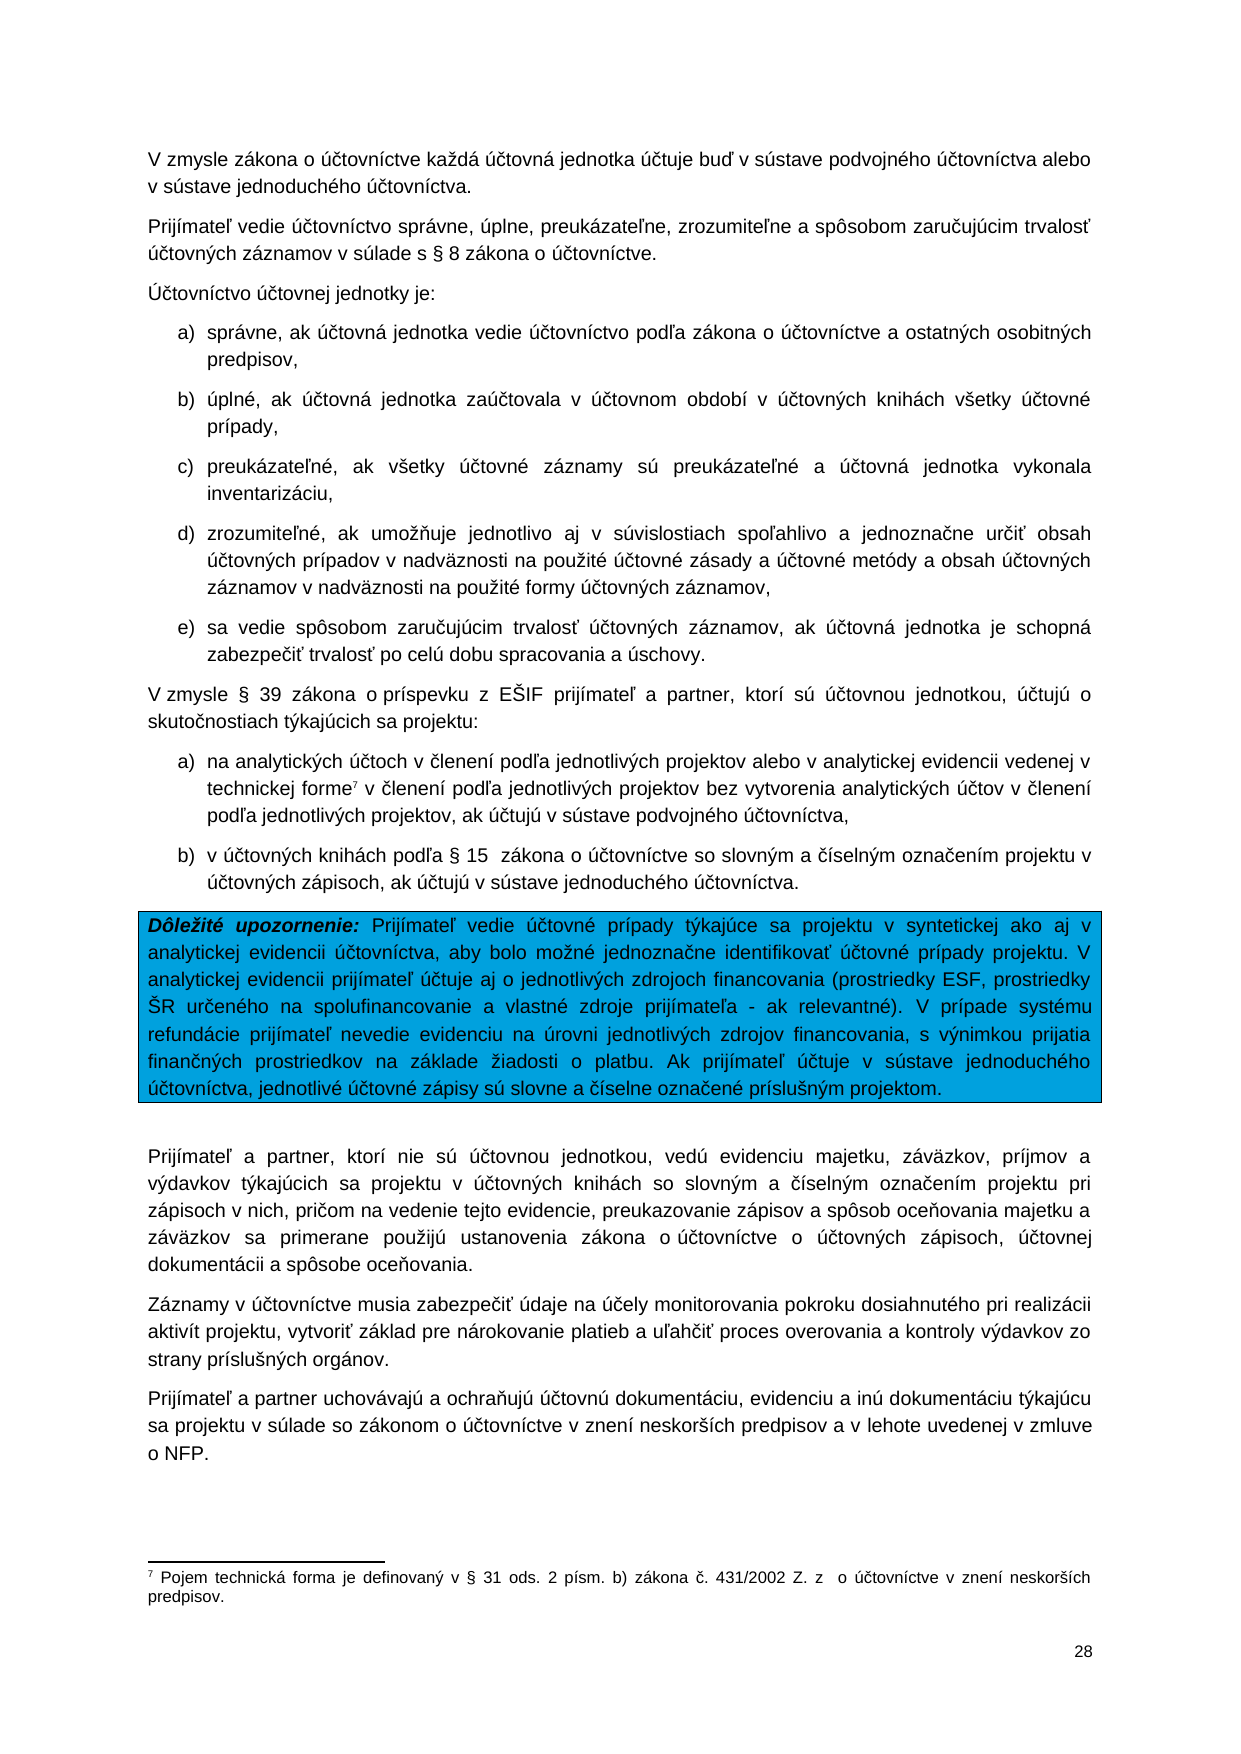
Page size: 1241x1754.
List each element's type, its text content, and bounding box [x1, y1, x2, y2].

list úplné, ak účtovná jednotka zaúčtovala v účtovnom období v účtovných knihách všetky účtovné prípady, [177, 388, 1092, 438]
text V zmysle zákona o účtovníctve každá účtovná jednotka účtuje buď v sústave podvojného účtovníctva alebo v sústave jednoduchého účtovníctva. [148, 148, 1092, 198]
text Prijímateľ a partner, ktorí nie sú účtovnou jednotkou, vedú evidenciu majetku, záväzkov, príjmov a výdavkov týkajúcich sa projektu v účtovných knihách so slovným a číselným označením projektu pri zápisoch v nich, pričom na vedenie tejto evidencie, preukazovanie zápisov a spôsob oceňovania majetku a záväzkov sa primerane použijú ustanovenia zákona o účtovníctve o účtovných zápisoch, účtovnej dokumentácii a spôsobe oceňovania. [148, 1144, 1092, 1276]
text Prijímateľ vedie účtovníctvo správne, úplne, preukázateľne, zrozumiteľne a spôsobom zaručujúcim trvalosť účtovných záznamov v súlade s § 8 zákona o účtovníctve. [148, 214, 1092, 264]
list sa vedie spôsobom zaručujúcim trvalosť účtovných záznamov, ak účtovná jednotka je schopná zabezpečiť trvalosť po celú dobu spracovania a úschovy. [177, 616, 1092, 666]
text Dôležité upozornenie: Prijímateľ vedie účtovné prípady týkajúce sa projektu v syntetickej ako aj v analytickej evidencii účtovníctva, aby bolo možné jednoznačne identifikovať účtovné prípady projektu. V analytickej evidencii prijímateľ účtuje aj o jednotlivých zdrojoch financovania (prostriedky ESF, prostriedky ŠR určeného na spolufinancovanie a vlastné zdroje prijímateľa - ak relevantné). V prípade systému refundácie prijímateľ nevedie evidenciu na úrovni jednotlivých zdrojov financovania, s výnimkou prijatia finančných prostriedkov na základe žiadosti o platbu. Ak prijímateľ účtuje v sústave jednoduchého účtovníctva, jednotlivé účtovné zápisy sú slovne a číselne označené príslušným projektom. [139, 912, 1101, 1102]
list Prijímateľ a partner uchovávajú a ochraňujú účtovnú dokumentáciu, evidenciu a inú dokumentáciu týkajúcu sa projektu v súlade so zákonom o účtovníctve v znení neskorších predpisov a v lehote uvedenej v zmluve o NFP. [148, 1387, 1092, 1464]
list preukázateľné, ak všetky účtovné záznamy sú preukázateľné a účtovná jednotka vykonala inventarizáciu, [177, 455, 1092, 505]
list Záznamy v účtovníctve musia zabezpečiť údaje na účely monitorovania pokroku dosiahnutého pri realizácii aktivít projektu, vytvoriť základ pre nárokovanie platieb a uľahčiť proces overovania a kontroly výdavkov zo strany príslušných orgánov. [148, 1293, 1092, 1370]
list v účtovných knihách podľa § 15 zákona o účtovníctve so slovným a číselným označením projektu v účtovných zápisoch, ak účtujú v sústave jednoduchého účtovníctva. [177, 844, 1092, 893]
list zrozumiteľné, ak umožňuje jednotlivo aj v súvislostiach spoľahlivo a jednoznačne určiť obsah účtovných prípadov v nadväznosti na použité účtovné zásady a účtovné metódy a obsah účtovných záznamov v nadväznosti na použité formy účtovných záznamov, [177, 522, 1092, 599]
text Účtovníctvo účtovnej jednotky je: [148, 281, 1092, 304]
list na analytických účtoch v členení podľa jednotlivých projektov alebo v analytickej evidencii vedenej v technickej forme v členení podľa jednotlivých projektov bez vytvorenia analytických účtov v členení podľa jednotlivých projektov, ak účtujú v sústave podvojného účtovníctva, [177, 749, 1092, 827]
list správne, ak účtovná jednotka vedie účtovníctvo podľa zákona o účtovníctve a ostatných osobitných predpisov, [177, 321, 1092, 371]
text V zmysle § 39 zákona o príspevku z EŠIF prijímateľ a partner, ktorí sú účtovnou jednotkou, účtujú o skutočnostiach týkajúcich sa projektu: [148, 683, 1092, 733]
